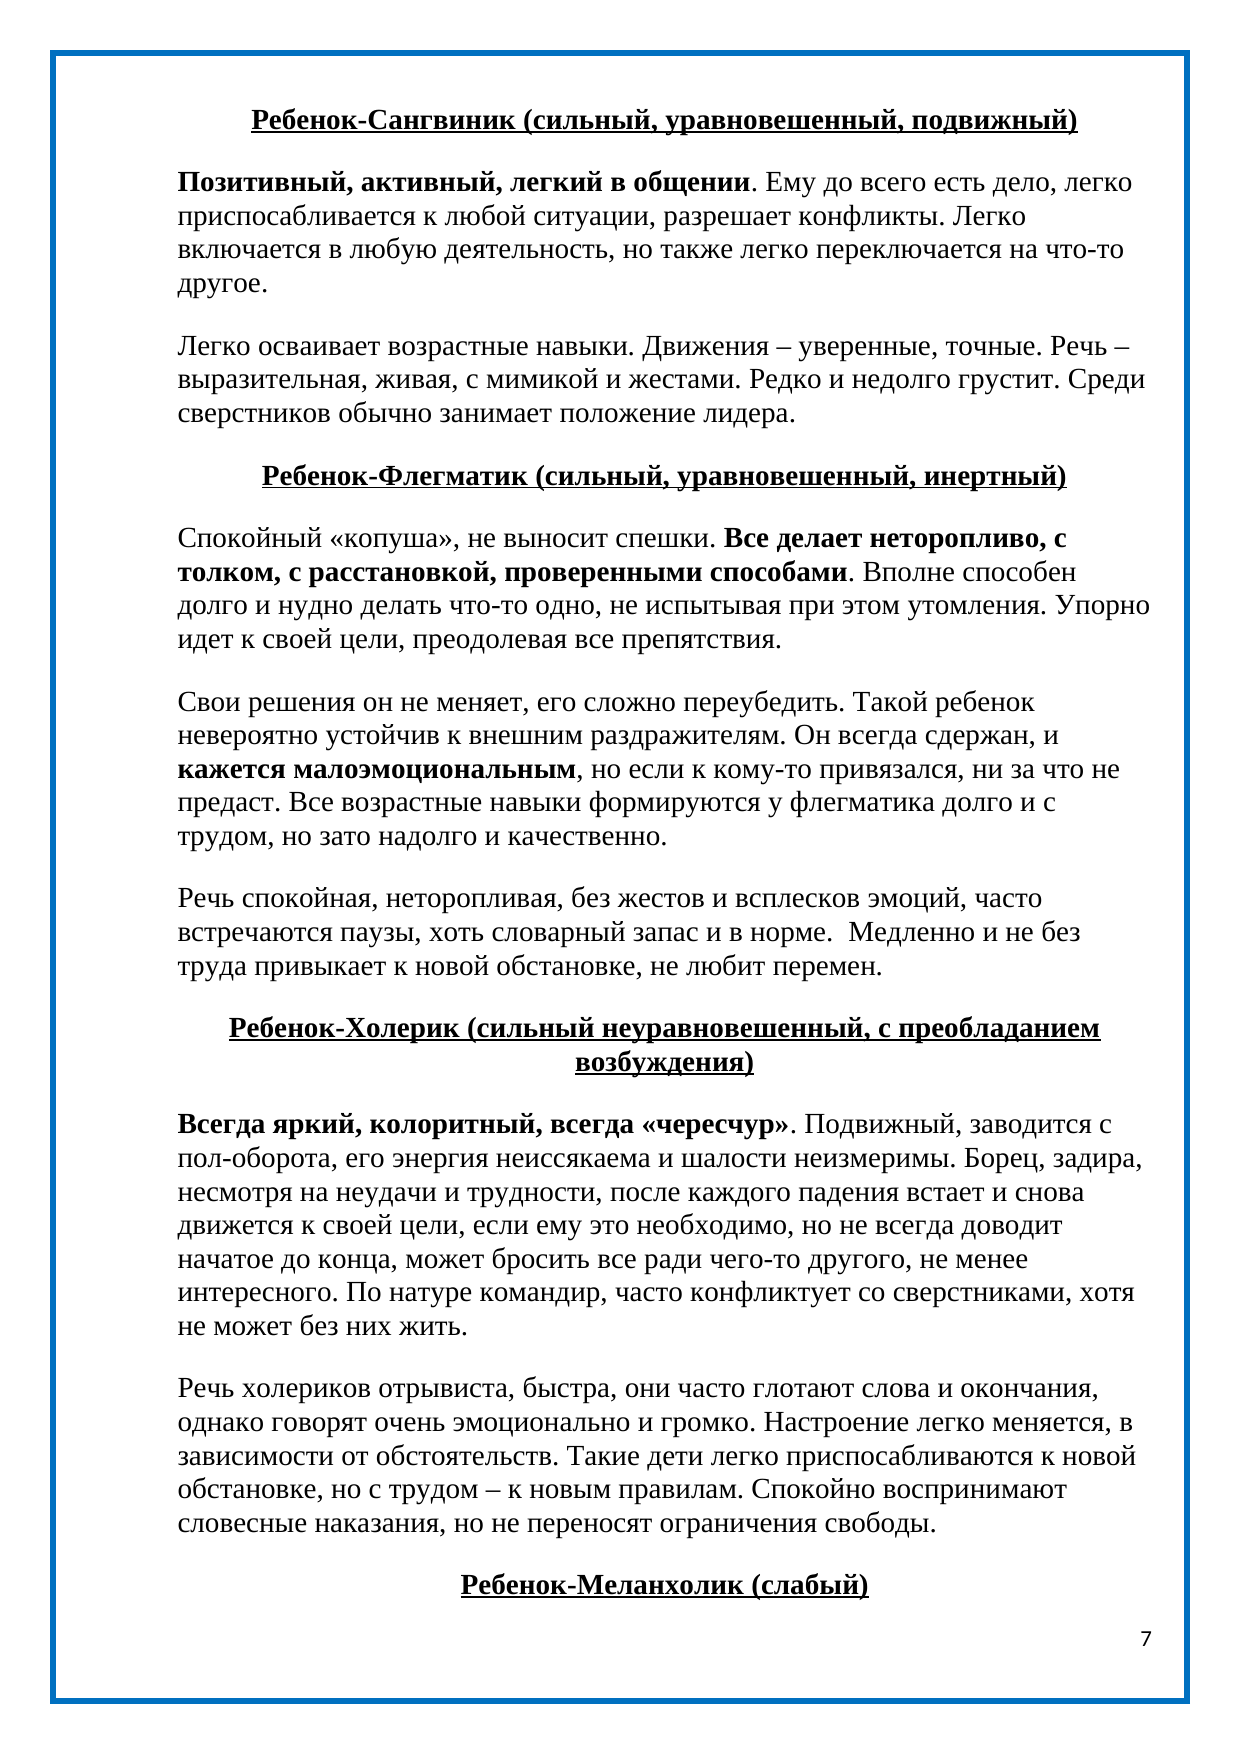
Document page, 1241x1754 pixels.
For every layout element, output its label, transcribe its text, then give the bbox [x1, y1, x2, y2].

text Ребенок-Сангвиник (сильный, уравновешенный, подвижный) [177, 102, 1152, 135]
text Всегда яркий, колоритный, всегда «чересчур». Подвижный, заводится с пол-оборота, его энергия неиссякаема и шалости неизмеримы. Борец, задира, несмотря на неудачи и трудности, после каждого падения встает и снова движется к своей цели, если ему это необходимо, но не всегда доводит начатое до конца, может бросить все ради чего-то другого, не менее интересного. По натуре командир, часто конфликтует со сверстниками, хотя не может без них жить. [177, 1107, 1152, 1341]
text Спокойный «копуша», не выносит спешки. Все делает неторопливо, с толком, с расстановкой, проверенными способами. Вполне способен долго и нудно делать что-то одно, не испытывая при этом утомления. Упорно идет к своей цели, преодолевая все препятствия. [177, 520, 1152, 654]
text Легко осваивает возрастные навыки. Движения – уверенные, точные. Речь – выразительная, живая, с мимикой и жестами. Редко и недолго грустит. Среди сверстников обычно занимает положение лидера. [177, 328, 1152, 428]
text Ребенок-Холерик (сильный неуравновешенный, с преобладанием возбуждения) [177, 1010, 1152, 1077]
text Ребенок-Меланхолик (слабый) [177, 1567, 1152, 1601]
text Свои решения он не меняет, его сложно переубедить. Такой ребенок невероятно устойчив к внешним раздражителям. Он всегда сдержан, и кажется малоэмоциональным, но если к кому-то привязался, ни за что не предаст. Все возрастные навыки формируются у флегматика долго и с трудом, но зато надолго и качественно. [177, 684, 1152, 851]
text Позитивный, активный, легкий в общении. Ему до всего есть дело, легко приспосабливается к любой ситуации, разрешает конфликты. Легко включается в любую деятельность, но также легко переключается на что-то другое. [177, 164, 1152, 299]
text Ребенок-Флегматик (сильный, уравновешенный, инертный) [177, 458, 1152, 491]
text Речь холериков отрывиста, быстра, они часто глотают слова и окончания, однако говорят очень эмоционально и громко. Настроение легко меняется, в зависимости от обстоятельств. Такие дети легко приспосабливаются к новой обстановке, но с трудом – к новым правилам. Спокойно воспринимают словесные наказания, но не переносят ограничения свободы. [177, 1371, 1152, 1538]
text Речь спокойная, неторопливая, без жестов и всплесков эмоций, часто встречаются паузы, хоть словарный запас и в норме. Медленно и не без труда привыкает к новой обстановке, не любит перемен. [177, 881, 1152, 981]
